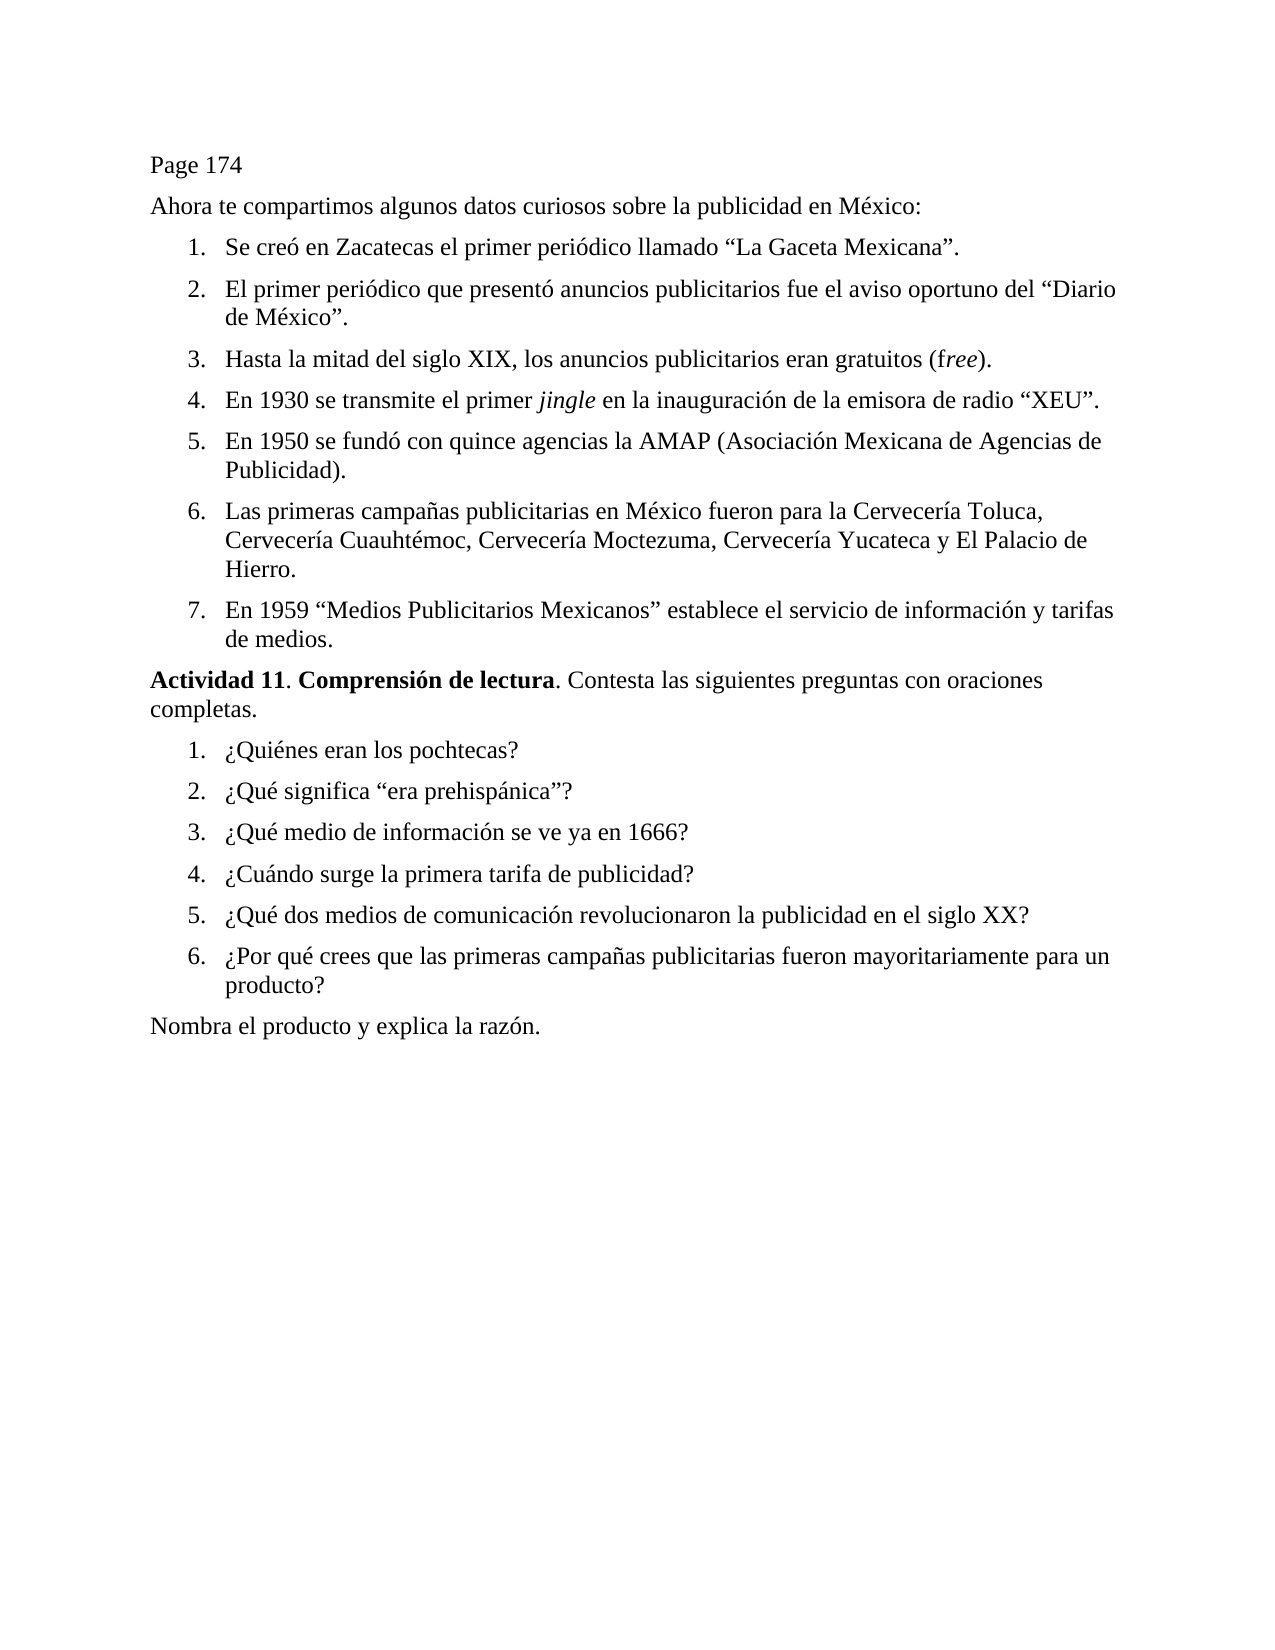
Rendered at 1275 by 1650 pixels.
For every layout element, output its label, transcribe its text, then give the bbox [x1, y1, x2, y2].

list ¿Qué dos medios de comunicación revolucionaron la publicidad en el siglo XX? [187, 900, 1125, 929]
list ¿Quiénes eran los pochtecas? [187, 735, 1125, 764]
list El primer periódico que presentó anuncios publicitarios fue el aviso oportuno del “Diario de México”. [187, 274, 1125, 331]
text Ahora te compartimos algunos datos curiosos sobre la publicidad en México: [150, 191, 1125, 220]
list En 1950 se fundó con quince agencias la AMAP (Asociación Mexicana de Agencias de Publicidad). [187, 426, 1125, 484]
text Page 174 [150, 150, 1125, 179]
list ¿Cuándo surge la primera tarifa de publicidad? [187, 859, 1125, 887]
text Nombra el producto y explica la razón. [150, 1011, 1125, 1040]
list Se creó en Zacatecas el primer periódico llamado “La Gaceta Mexicana”. [187, 232, 1125, 261]
list En 1959 “Medios Publicitarios Mexicanos” establece el servicio de información y tarifas de medios. [187, 595, 1125, 652]
list Las primeras campañas publicitarias en México fueron para la Cervecería Toluca, Cervecería Cuauhtémoc, Cervecería Moctezuma, Cervecería Yucateca y El Palacio de Hierro. [187, 496, 1125, 582]
list ¿Por qué crees que las primeras campañas publicitarias fueron mayoritariamente para un producto? [187, 941, 1125, 999]
list ¿Qué significa “era prehispánica”? [187, 776, 1125, 805]
list En 1930 se transmite el primer jingle en la inauguración de la emisora de radio “XEU”. [187, 385, 1125, 414]
list ¿Qué medio de información se ve ya en 1666? [187, 817, 1125, 846]
list Hasta la mitad del siglo XIX, los anuncios publicitarios eran gratuitos (free). [187, 344, 1125, 372]
text Actividad 11. Comprensión de lectura. Contesta las siguientes preguntas con oraciones completas. [150, 665, 1125, 722]
